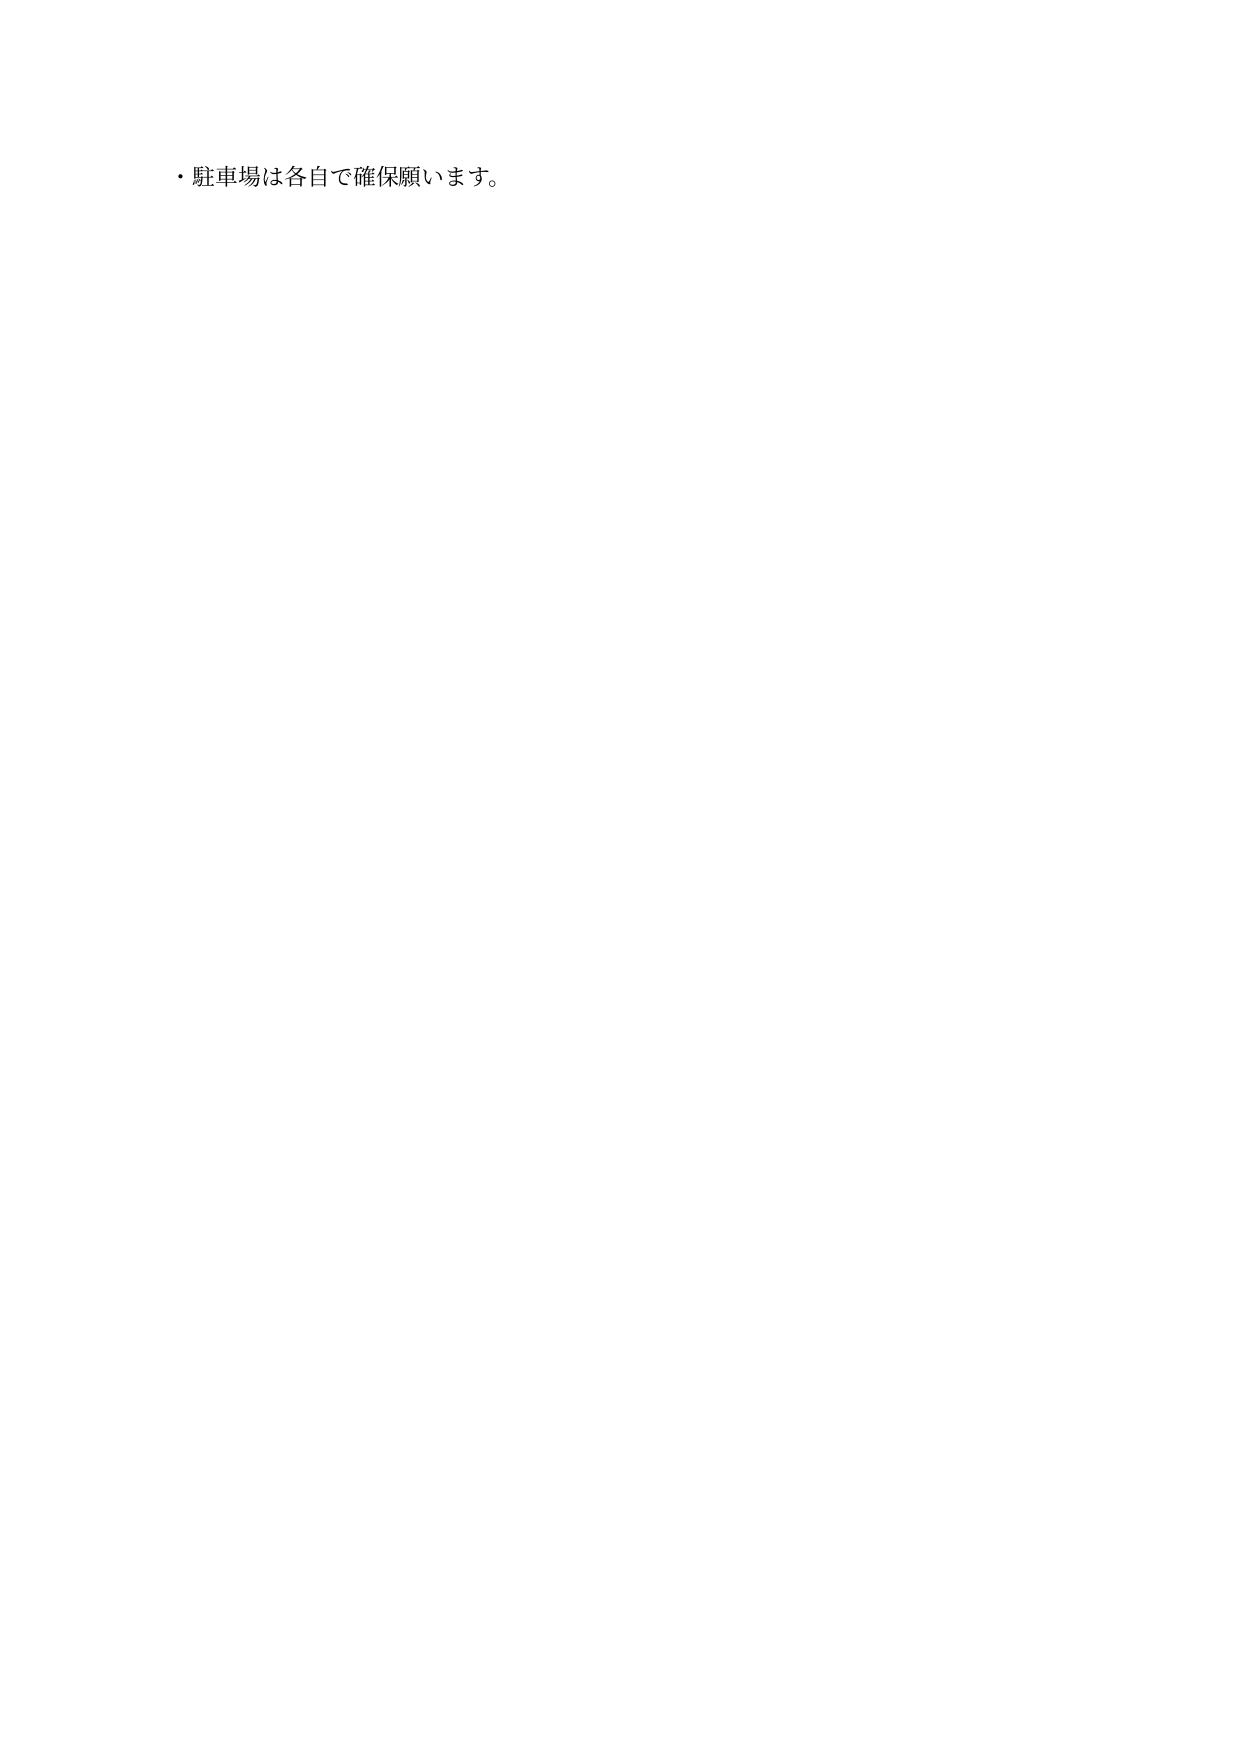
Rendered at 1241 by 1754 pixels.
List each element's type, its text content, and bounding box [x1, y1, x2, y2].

text ・駐車場は各自で確保願います。 [169, 156, 1122, 194]
